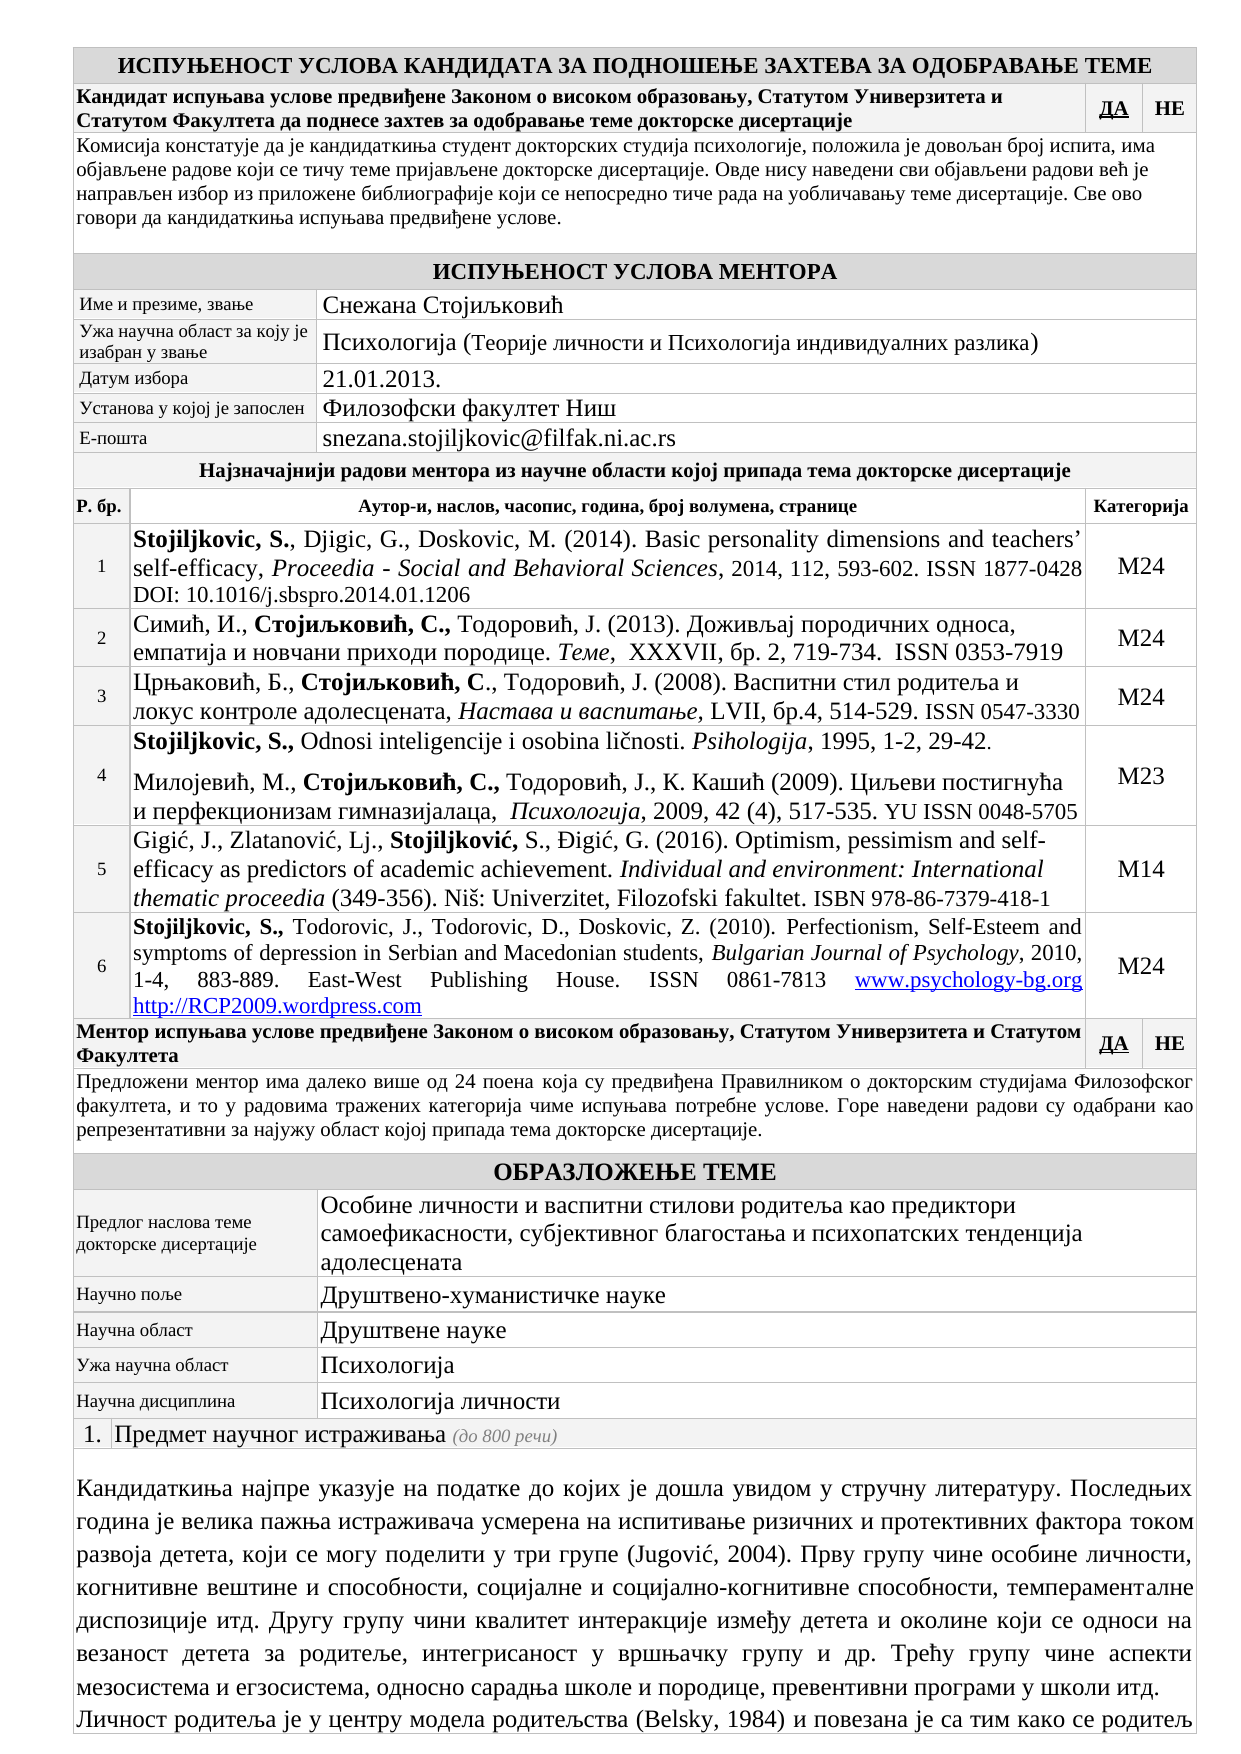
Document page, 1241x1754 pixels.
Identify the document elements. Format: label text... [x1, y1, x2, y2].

table_cell 2 [74, 609, 129, 666]
table_cell Психологија [318, 1348, 1196, 1382]
table_cell ИСПУЊЕНОСТ УСЛОВА МЕНТОРА [74, 254, 1196, 289]
table_cell 3 [74, 667, 129, 725]
table_cell Психологија личности [318, 1383, 1196, 1418]
table_cell Снежана Стојиљковић [317, 290, 1196, 318]
table_cell Комисија констатује да је кандидаткиња студент докторских студија психологије, положила је довољан број испита, има објављене радове који се тичу теме пријављене докторске дисертације. Овде нису наведени сви објављени радови већ је направљен избор из приложене библиографије који се непосредно тиче рада на уобличавању теме дисертације. Све ово говори да кандидаткиња испуњава предвиђене услове. [74, 133, 1196, 253]
table_cell Научно поље [74, 1277, 317, 1311]
table_cell Р. бр. [74, 489, 129, 523]
table_cell Научна област [74, 1313, 317, 1347]
table_cell 1. [74, 1419, 111, 1447]
table_cell ДА [1086, 84, 1142, 132]
table_cell Ужа научна област [74, 1348, 317, 1382]
table_cell Gigić, J., Zlatanović, Lj., Stojiljković, S., Đigić, G. (2016). Optimism, pessimism and self-efficacy as predictors of academic achievement. Individual and environment: International thematic proceedia (349-356). Niš: Univerzitet, Filozofski fakultet. ISBN 978-86-7379-418-1 [131, 826, 1085, 912]
table_cell Ментор испуњава услове предвиђене Законом о високом образовању, Статутом Универзитета и Статутом Факултета [74, 1019, 1085, 1067]
table_cell 6 [74, 913, 129, 1018]
table_cell Најзначајнији радови ментора из научне области којој припада тема докторске дисертације [74, 453, 1196, 487]
table_cell M24 [1086, 913, 1196, 1018]
table_cell Датум избора [74, 364, 316, 392]
table_cell Име и презиме, звање [74, 290, 316, 318]
table_cell Ужа научна област за коју је изабран у звање [74, 320, 316, 363]
table_cell 21.01.2013. [317, 364, 1196, 392]
table_cell M24 [1086, 609, 1196, 666]
table_cell ДА [1086, 1019, 1142, 1067]
table_cell M14 [1086, 826, 1196, 912]
table_cell Stojiljkovic, S., Todorovic, J., Todorovic, D., Doskovic, Z. (2010). Perfectionism, Self-Esteem and symptoms of depression in Serbian and Macedonian students, Bulgarian Journal of Psychology, 2010, 1-4, 883-889. East-West Publishing House. ISSN 0861-7813 www.psychology-bg.org http://RCP2009.wordpress.com [131, 913, 1085, 1018]
table_cell НЕ [1143, 84, 1196, 132]
table_cell Stojiljkovic, S., Odnosi inteligencije i osobina ličnosti. Psihologija, 1995, 1-2, 29-42. Милојевић, М., Стојиљковић, С., Тодоровић, Ј., К. Кашић (2009). Циљеви постигнућа и перфекционизам гимназијалаца, Психологија, 2009, 42 (4), 517-535. YU ISSN 0048-5705 [131, 726, 1085, 824]
table_cell Особине личности и васпитни стилови родитеља као предиктори самоефикасности, субјективног благостања и психопатских тенденција адолесцената [318, 1190, 1196, 1276]
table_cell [74, 1449, 1196, 1733]
table_cell М24 [1086, 524, 1196, 608]
table_cell 1 [74, 524, 129, 608]
table_cell Предлог наслова теме докторске дисертације [74, 1190, 317, 1276]
table_cell Установа у којој је запослен [74, 394, 316, 422]
table_cell Аутор-и, наслов, часопис, година, број волумена, странице [131, 489, 1085, 523]
table_cell Научна дисциплина [74, 1383, 317, 1418]
table_cell НЕ [1143, 1019, 1196, 1067]
table_cell Stojiljkovic, S., Djigic, G., Doskovic, M. (2014). Basic personality dimensions and teachers’ self-efficacy, Proceedia - Social and Behavioral Sciences, 2014, 112, 593-602. ISSN 1877-0428 DOI: 10.1016/j.sbspro.2014.01.1206 [131, 524, 1085, 608]
table_cell Е-пошта [74, 423, 316, 452]
table_cell ОБРАЗЛОЖЕЊЕ ТЕМЕ [74, 1154, 1196, 1189]
table_cell Психологија (Теорије личности и Психологија индивидуалних разлика) [317, 320, 1196, 363]
table_cell Кандидат испуњава услове предвиђене Законом о високом образовању, Статутом Универзитета и Статутом Факултета да поднесе захтев за одобравање теме докторске дисертације [74, 84, 1085, 132]
table_cell 4 [74, 726, 129, 824]
table_cell Предложени ментор има далеко више од 24 поена која су предвиђена Правилником о докторским студијама Филозофског факултета, и то у радовима тражених категорија чиме испуњава потребне услове. Горе наведени радови су одабрани као репрезентативни за најужу област којој припада тема докторске дисертације. [74, 1069, 1196, 1153]
table_cell snezana.stojiljkovic@filfak.ni.ac.rs [317, 423, 1196, 452]
table_cell Симић, И., Стојиљковић, С., Тодоровић, Ј. (2013). Доживљај породичних односа, емпатија и новчани приходи породице. Теме, XXXVII, бр. 2, 719-734. ISSN 0353-7919 [131, 609, 1085, 666]
table_cell Предмет научног истраживања (до 800 речи) [112, 1419, 1196, 1447]
table_cell ИСПУЊЕНОСТ УСЛОВА КАНДИДАТА ЗА ПОДНОШЕЊЕ ЗАХТЕВА ЗА ОДОБРАВАЊЕ ТЕМЕ [74, 48, 1196, 83]
table_cell 5 [74, 826, 129, 912]
table_cell Категорија [1086, 489, 1196, 523]
table_cell M23 [1086, 726, 1196, 824]
table_cell M24 [1086, 667, 1196, 725]
table_cell Друштвено-хуманистичке науке [318, 1277, 1196, 1311]
table_cell Друштвене науке [318, 1313, 1196, 1347]
table_cell Филозофски факултет Ниш [317, 394, 1196, 422]
table_cell Црњаковић, Б., Стојиљковић, С., Тодоровић, Ј. (2008). Васпитни стил родитеља и локус контроле адолесцената, Настава и васпитање, LVII, бр.4, 514-529. ISSN 0547-3330 [131, 667, 1085, 725]
